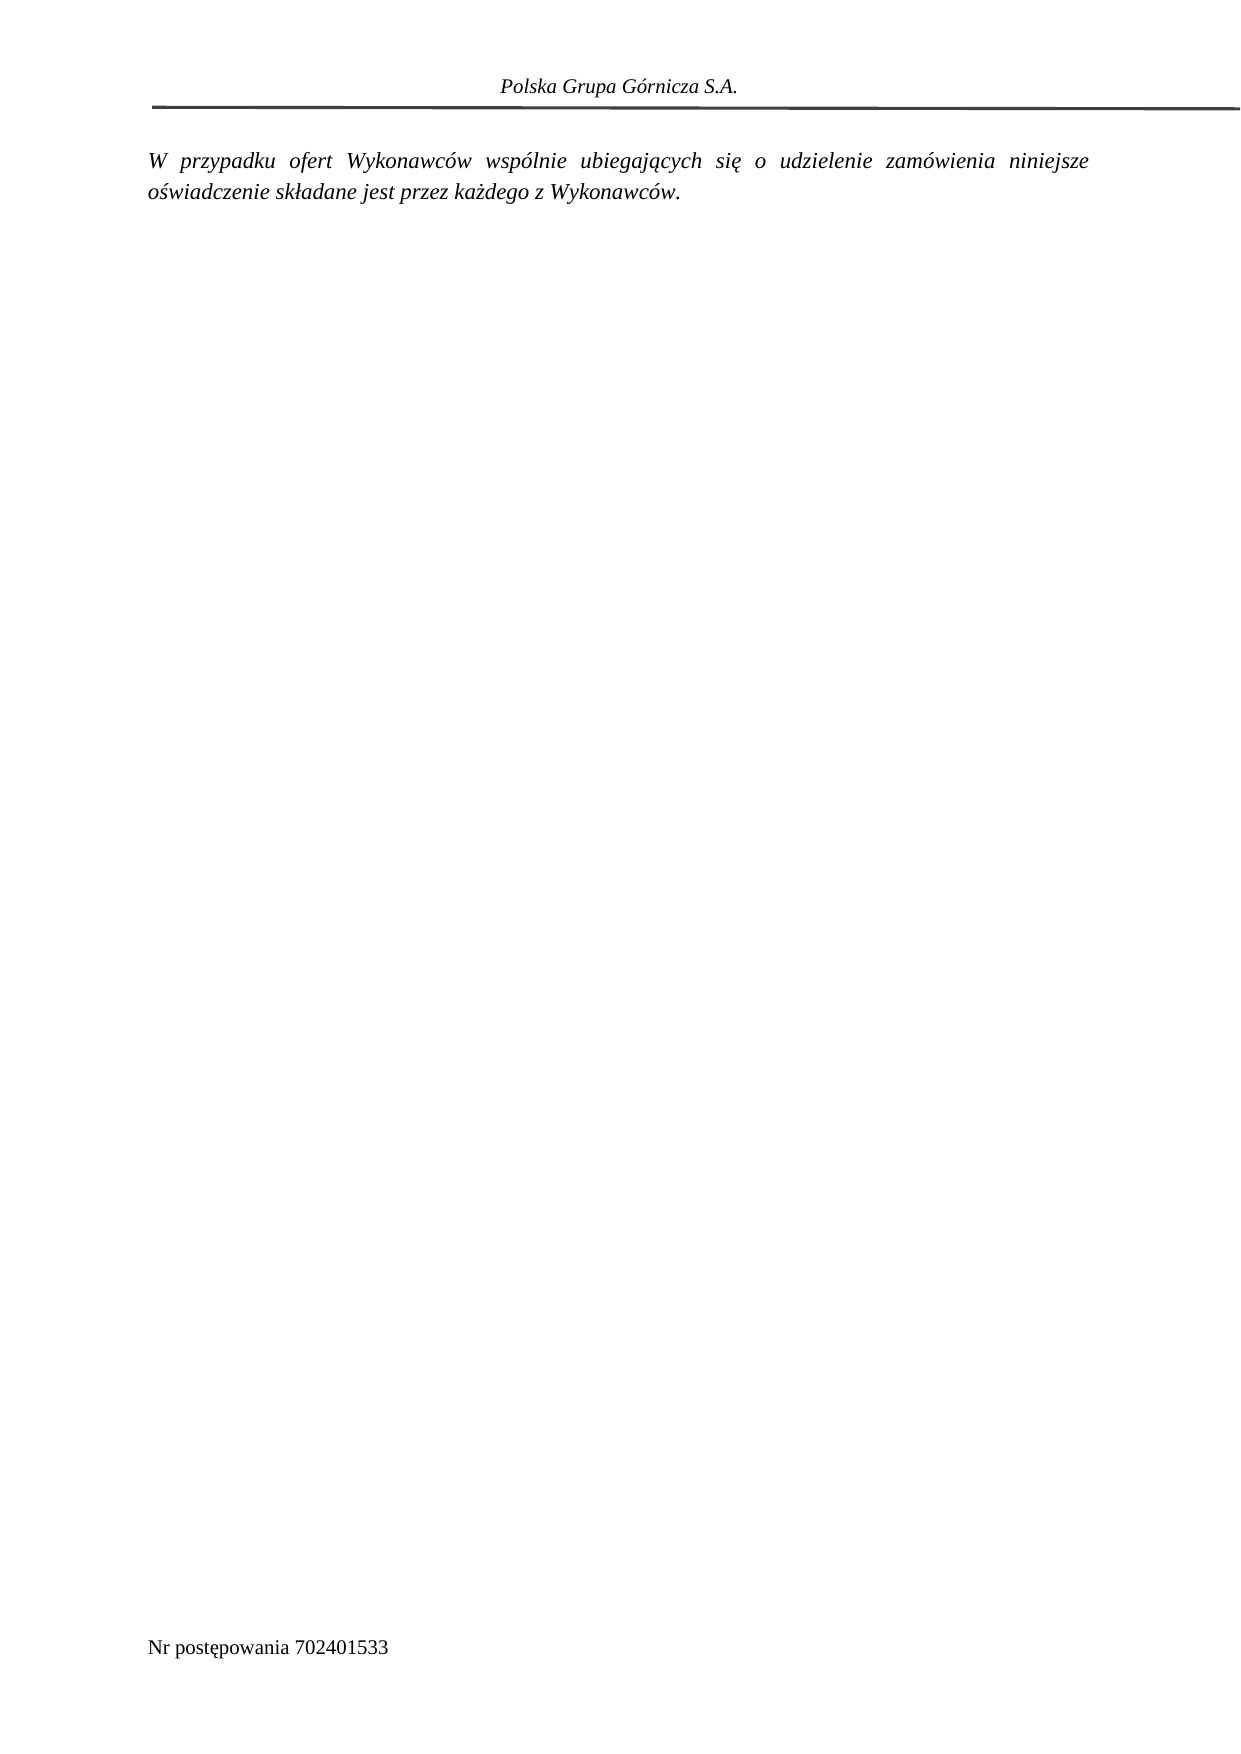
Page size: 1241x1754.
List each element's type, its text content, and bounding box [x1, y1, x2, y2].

text W przypadku ofert Wykonawców wspólnie ubiegających się o udzielenie zamówienia niniejsze oświadczenie składane jest przez każdego z Wykonawców. [148, 148, 1093, 204]
